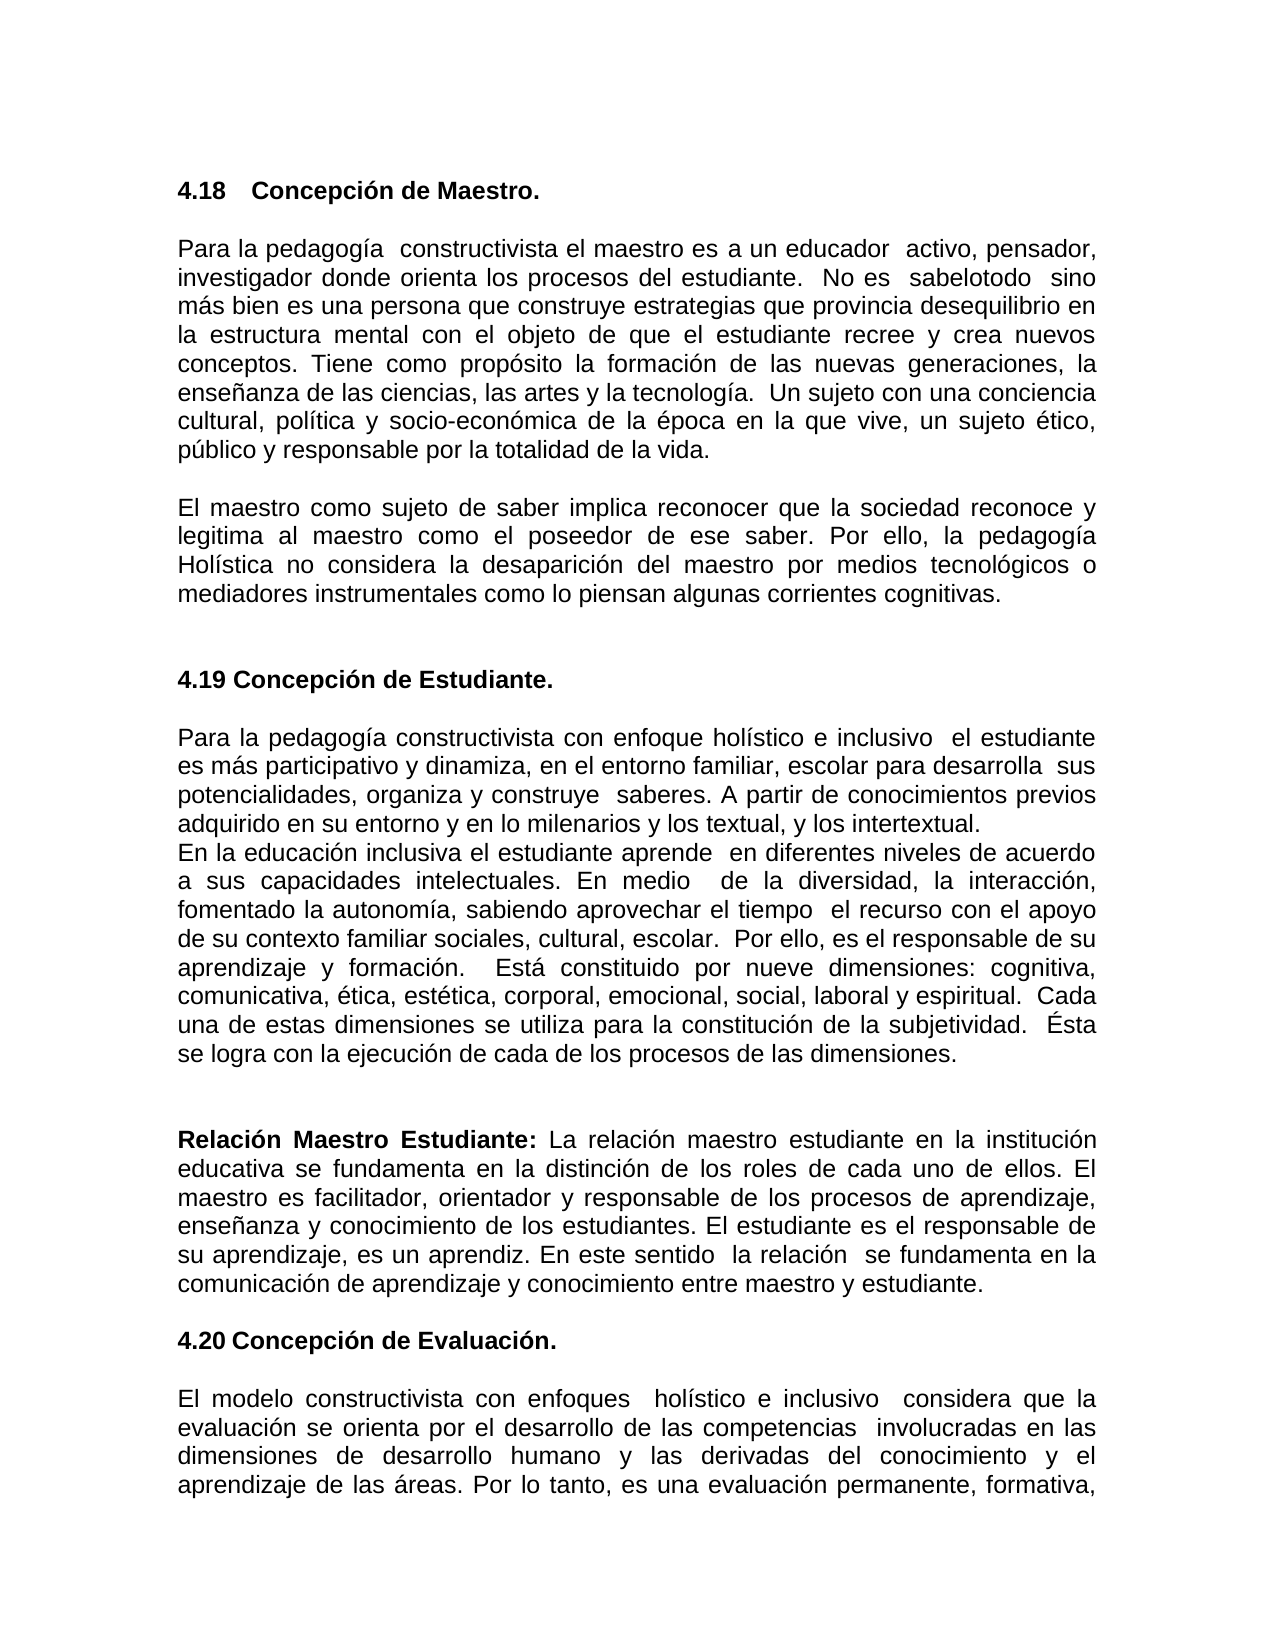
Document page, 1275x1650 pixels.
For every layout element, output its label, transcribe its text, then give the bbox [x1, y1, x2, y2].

list Relación Maestro Estudiante: La relación maestro estudiante en la institución educativa se fundamenta en la distinción de los roles de cada uno de ellos. El maestro es facilitador, orientador y responsable de los procesos de aprendizaje, enseñanza y conocimiento de los estudiantes. El estudiante es el responsable de su aprendizaje, es un aprendiz. En este sentido la relación se fundamenta en la comunicación de aprendizaje y conocimiento entre maestro y estudiante. [177, 1125, 1098, 1298]
text El maestro como sujeto de saber implica reconocer que la sociedad reconoce y legitima al maestro como el poseedor de ese saber. Por ello, la pedagogía Holística no considera la desaparición del maestro por medios tecnológicos o mediadores instrumentales como lo piensan algunas corrientes cognitivas. [177, 493, 1098, 608]
list Concepción de Maestro. [177, 176, 1098, 205]
list 4.19 Concepción de Estudiante. [177, 665, 1098, 694]
text Para la pedagogía constructivista el maestro es a un educador activo, pensador, investigador donde orienta los procesos del estudiante. No es sabelotodo sino más bien es una persona que construye estrategias que provincia desequilibrio en la estructura mental con el objeto de que el estudiante recree y crea nuevos conceptos. Tiene como propósito la formación de las nuevas generaciones, la enseñanza de las ciencias, las artes y la tecnología. Un sujeto con una conciencia cultural, política y socio-económica de la época en la que vive, un sujeto ético, público y responsable por la totalidad de la vida. [177, 234, 1098, 464]
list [177, 1384, 1098, 1499]
list Para la pedagogía constructivista con enfoque holístico e inclusivo el estudiante es más participativo y dinamiza, en el entorno familiar, escolar para desarrolla sus potencialidades, organiza y construye saberes. A partir de conocimientos previos adquirido en su entorno y en lo milenarios y los textual, y los intertextual. [177, 723, 1098, 838]
list En la educación inclusiva el estudiante aprende en diferentes niveles de acuerdo a sus capacidades intelectuales. En medio de la diversidad, la interacción, fomentado la autonomía, sabiendo aprovechar el tiempo el recurso con el apoyo de su contexto familiar sociales, cultural, escolar. Por ello, es el responsable de su aprendizaje y formación. Está constituido por nueve dimensiones: cognitiva, comunicativa, ética, estética, corporal, emocional, social, laboral y espiritual. Cada una de estas dimensiones se utiliza para la constitución de la subjetividad. Ésta se logra con la ejecución de cada de los procesos de las dimensiones. [177, 838, 1098, 1068]
list 4.20 Concepción de Evaluación. [177, 1326, 1098, 1355]
